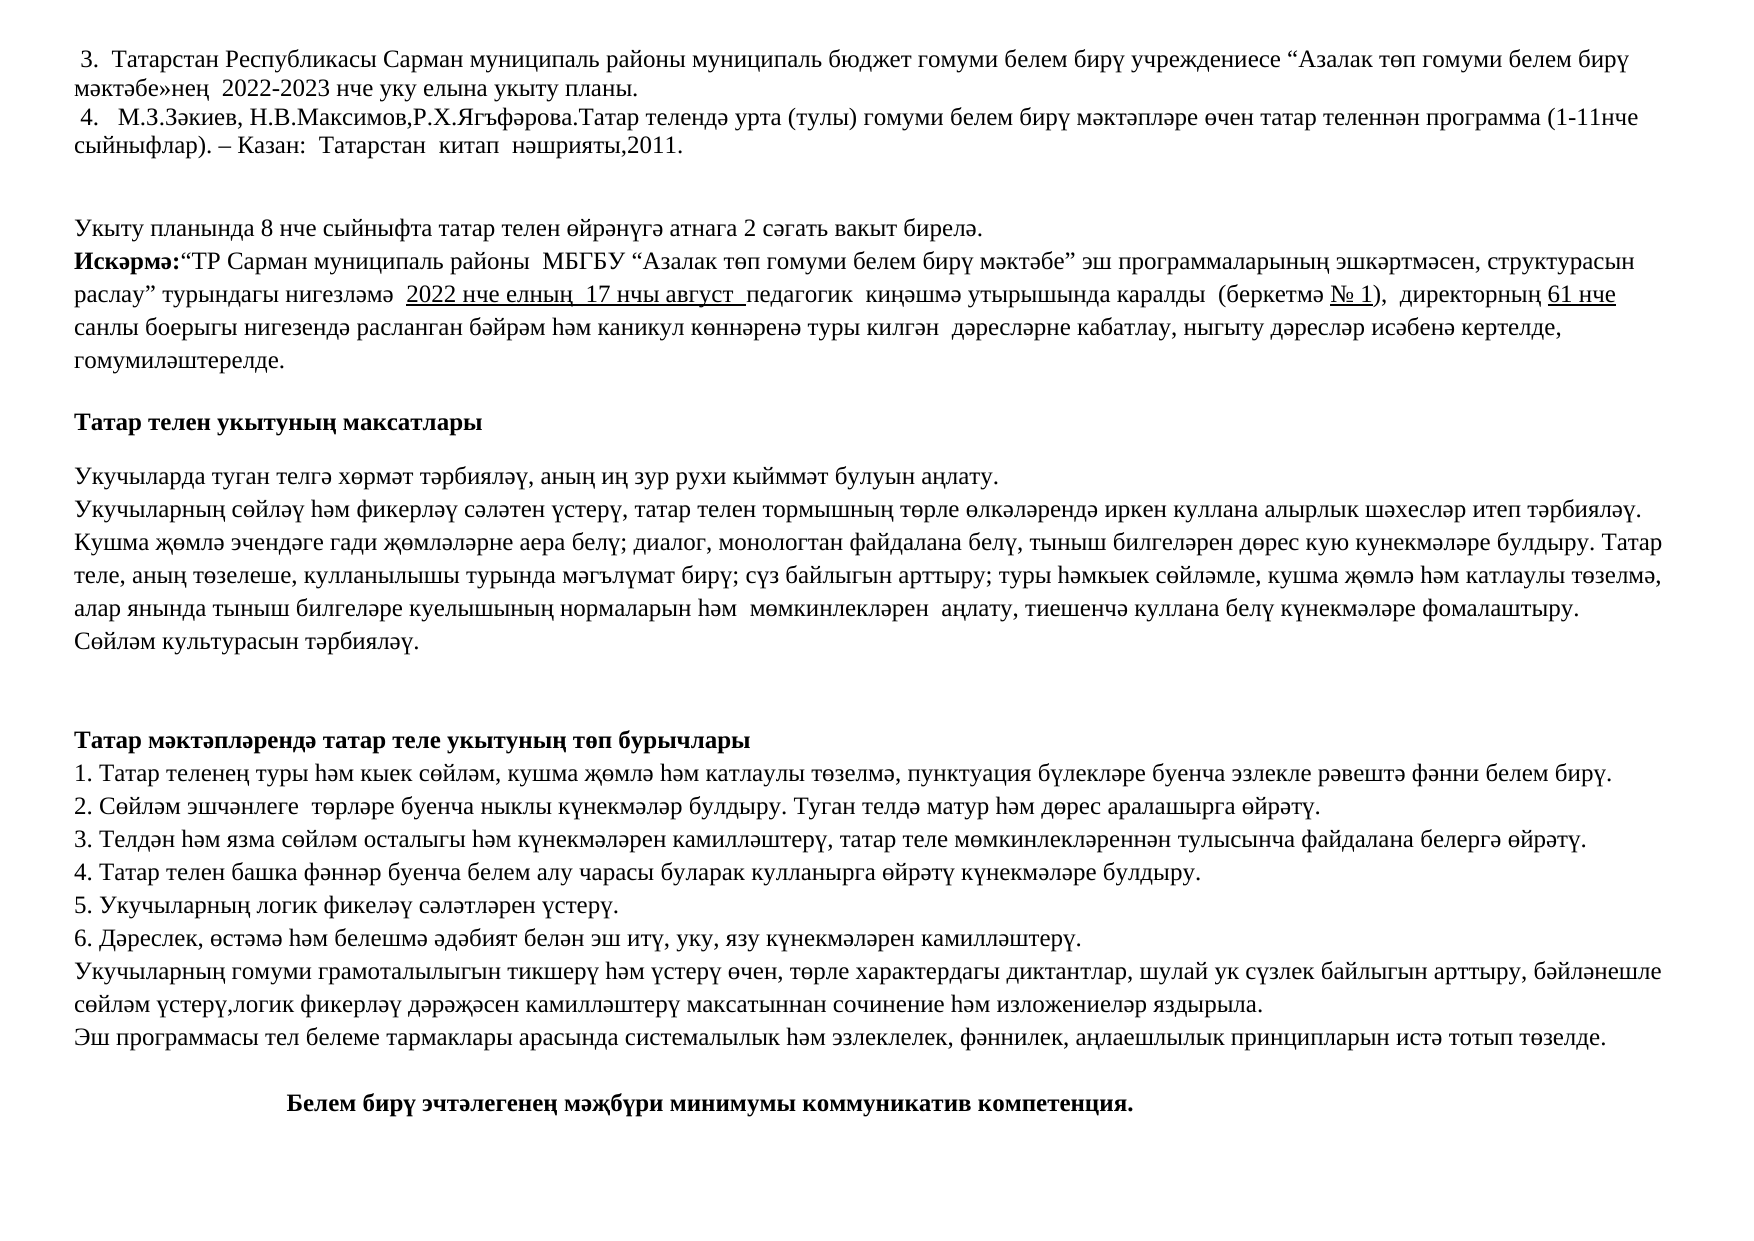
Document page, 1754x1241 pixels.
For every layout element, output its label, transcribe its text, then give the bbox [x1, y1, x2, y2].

text 3. Телдән һәм язма сөйләм осталыгы һәм күнекмәләрен камилләштерү, татар теле мөмкинлекләреннән тулысынча файдалана белергә өйрәтү. [74, 824, 1683, 853]
text Сөйләм культурасын тәрбияләү. [74, 626, 1683, 655]
text Искәрмә:“ТР Сарман муниципаль районы МБГБУ “Азалак төп гомуми белем бирү мәктәбе” эш программаларының эшкәртмәсен, структурасын раслау” турындагы нигезләмә 2022 нче елның 17 нчы август педагогик киңәшмә утырышында каралды (беркетмә № 1), директорның 61 нче санлы боерыгы нигезендә расланган бәйрәм һәм каникул көннәренә туры килгән дәресләрне кабатлау, ныгыту дәресләр исәбенә кертелде, гомумиләштерелде. [74, 246, 1683, 374]
text 5. Укучыларның логик фикеләү сәләтләрен үстерү. [74, 890, 1683, 919]
text Укучыларның гомуми грамоталылыгын тикшерү һәм үстерү өчен, төрле характердагы диктантлар, шулай ук сүзлек байлыгын арттыру, бәйләнешле сөйләм үстерү,логик фикерләү дәрәҗәсен камилләштерү максатыннан сочинение һәм изложениеләр яздырыла. [74, 956, 1683, 1018]
text 4. Татар телен башка фәннәр буенча белем алу чарасы буларак кулланырга өйрәтү күнекмәләре булдыру. [74, 857, 1683, 886]
text Кушма җөмлә эчендәге гади җөмләләрне аера белү; диалог, монологтан файдалана белү, тыныш билгеләрен дөрес кую кунекмәләре булдыру. Татар теле, аның төзелеше, кулланылышы турында мәгълүмат бирү; сүз байлыгын арттыру; туры һәмкыек сөйләмле, кушма җөмлә һәм катлаулы төзелмә, алар янында тыныш билгеләре куелышының нормаларын һәм мөмкинлекләрен аңлату, тиешенчә куллана белү күнекмәләре фомалаштыру. [74, 527, 1683, 622]
text Татар мәктәпләрендә татар теле укытуның төп бурычлары [74, 725, 1683, 754]
text 3. Татарстан Республикасы Сарман муниципаль районы муниципаль бюджет гомуми белем бирү учреждениесе “Азалак төп гомуми белем бирү мәктәбе»нең 2022-2023 нче уку елына укыту планы. [74, 44, 1683, 102]
text Белем бирү эчтәлегенең мәҗбүри минимумы коммуникатив компетенция. [74, 1088, 1683, 1117]
text 4. М.З.Зәкиев, Н.В.Максимов,Р.Х.Ягъфәрова.Татар телендә урта (тулы) гомуми белем бирү мәктәпләре өчен татар теленнән программа (1-11нче сыйныфлар). – Казан: Татарстан китап нәшрияты,2011. [74, 102, 1683, 159]
text 2. Сөйләм эшчәнлеге төрләре буенча ныклы күнекмәләр булдыру. Туган телдә матур һәм дөрес аралашырга өйрәтү. [74, 791, 1683, 820]
text 1. Татар теленең туры һәм кыек сөйләм, кушма җөмлә һәм катлаулы төзелмә, пунктуация бүлекләре буенча эзлекле рәвештә фәнни белем бирү. [74, 758, 1683, 787]
text 6. Дәреслек, өстәмә һәм белешмә әдәбият белән эш итү, уку, язу күнекмәләрен камилләштерү. [74, 923, 1683, 952]
text Татар телен укытуның максатлары [74, 407, 1683, 436]
text Укучыларда туган телгә хөрмәт тәрбияләү, аның иң зур рухи кыйммәт булуын аңлату. [74, 461, 1683, 490]
text Эш программасы тел белеме тармаклары арасында системалылык һәм эзлеклелек, фәннилек, аңлаешлылык принципларын истә тотып төзелде. [74, 1022, 1683, 1051]
text Укучыларның сөйләү һәм фикерләү сәләтен үстерү, татар телен тормышның төрле өлкәләрендә иркен куллана алырлык шәхесләр итеп тәрбияләү. [74, 494, 1683, 523]
text Укыту планында 8 нче сыйныфта татар телен өйрәнүгә атнага 2 сәгать вакыт бирелә. [74, 213, 1683, 242]
